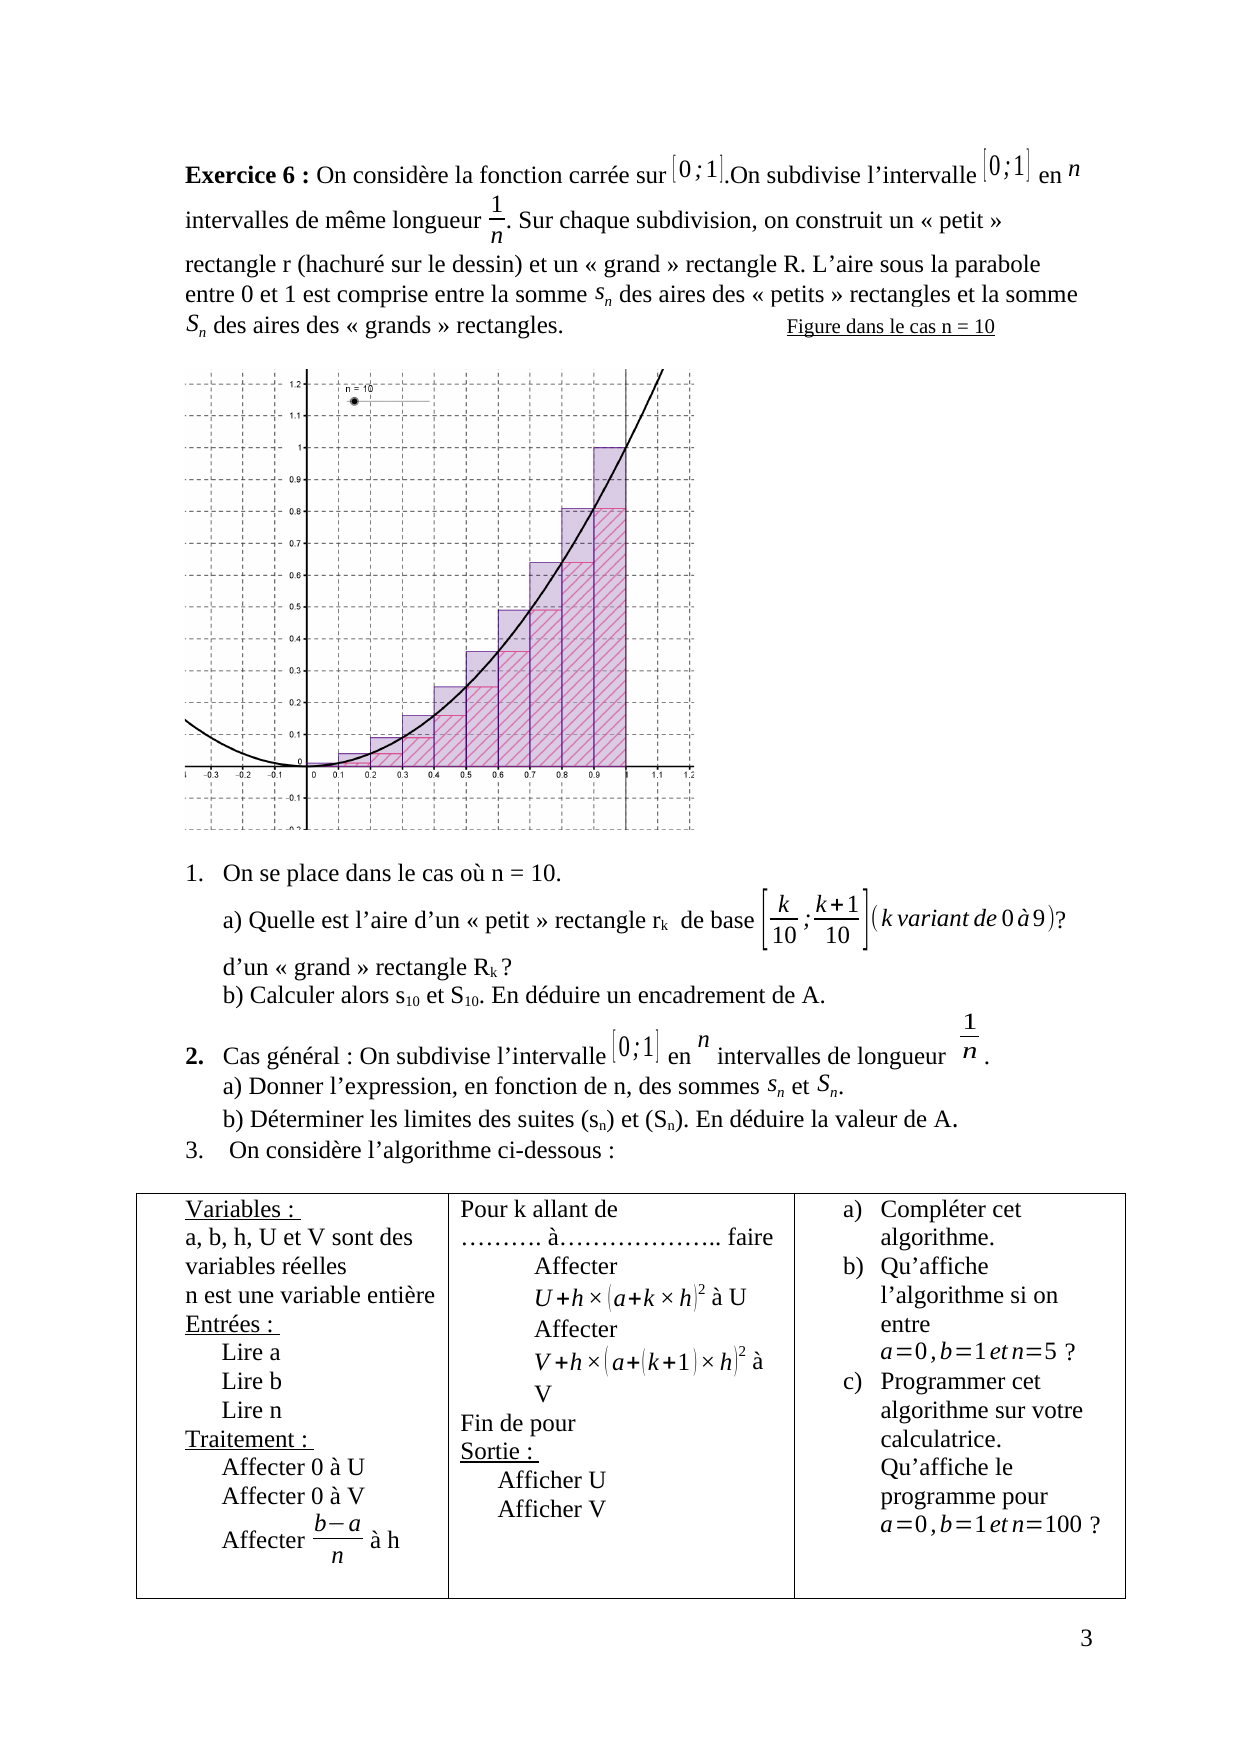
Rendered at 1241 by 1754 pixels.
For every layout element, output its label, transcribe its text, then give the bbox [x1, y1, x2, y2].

list On se place dans le cas où n = 10. a) Quelle est l’aire d’un « petit » rectangle rk de base ? d’un « grand » rectangle Rk ? b) Calculer alors s10 et S10. En déduire un encadrement de A. [185, 858, 1093, 1009]
table_header Pour k allant de ………. à……………….. faire Affecter à U Affecter à V Fin de pour Sortie : Afficher U Afficher V [449, 1194, 794, 1598]
list Cas général : On subdivise l’intervalle en intervalles de longueur . a) Donner l’expression, en fonction de n, des sommes et . b) Déterminer les limites des suites (sn) et (Sn). En déduire la valeur de A. [185, 1009, 1093, 1135]
picture [184, 369, 695, 830]
table_header Compléter cet algorithme. Qu’affiche l’algorithme si on entre ? Programmer cet algorithme sur votre calculatrice. Qu’affiche le programme pour ? [795, 1194, 1125, 1598]
table_header Variables : a, b, h, U et V sont des variables réelles n est une variable entière Entrées : Lire a Lire b Lire n Traitement : Affecter 0 à U Affecter 0 à V Affecter à h [137, 1194, 448, 1598]
list On considère l’algorithme ci-dessous : [185, 1135, 1093, 1193]
